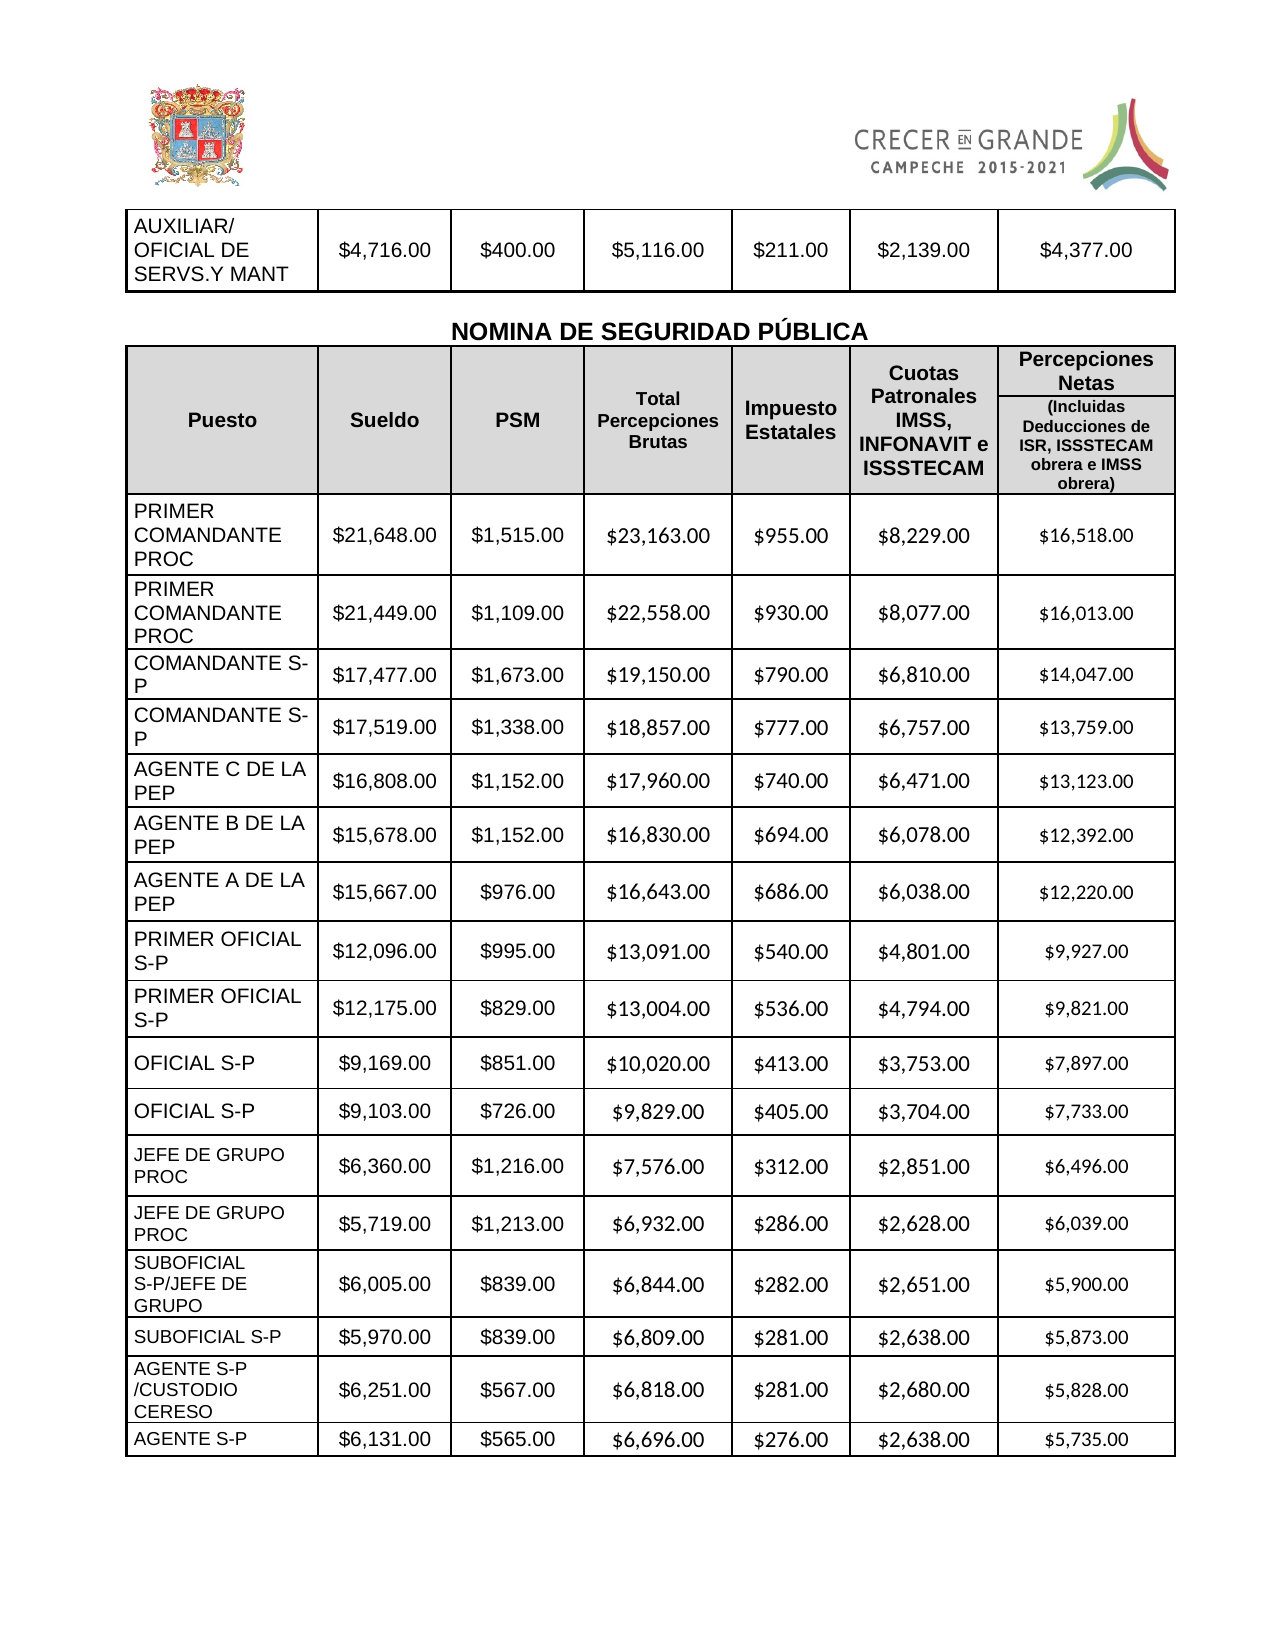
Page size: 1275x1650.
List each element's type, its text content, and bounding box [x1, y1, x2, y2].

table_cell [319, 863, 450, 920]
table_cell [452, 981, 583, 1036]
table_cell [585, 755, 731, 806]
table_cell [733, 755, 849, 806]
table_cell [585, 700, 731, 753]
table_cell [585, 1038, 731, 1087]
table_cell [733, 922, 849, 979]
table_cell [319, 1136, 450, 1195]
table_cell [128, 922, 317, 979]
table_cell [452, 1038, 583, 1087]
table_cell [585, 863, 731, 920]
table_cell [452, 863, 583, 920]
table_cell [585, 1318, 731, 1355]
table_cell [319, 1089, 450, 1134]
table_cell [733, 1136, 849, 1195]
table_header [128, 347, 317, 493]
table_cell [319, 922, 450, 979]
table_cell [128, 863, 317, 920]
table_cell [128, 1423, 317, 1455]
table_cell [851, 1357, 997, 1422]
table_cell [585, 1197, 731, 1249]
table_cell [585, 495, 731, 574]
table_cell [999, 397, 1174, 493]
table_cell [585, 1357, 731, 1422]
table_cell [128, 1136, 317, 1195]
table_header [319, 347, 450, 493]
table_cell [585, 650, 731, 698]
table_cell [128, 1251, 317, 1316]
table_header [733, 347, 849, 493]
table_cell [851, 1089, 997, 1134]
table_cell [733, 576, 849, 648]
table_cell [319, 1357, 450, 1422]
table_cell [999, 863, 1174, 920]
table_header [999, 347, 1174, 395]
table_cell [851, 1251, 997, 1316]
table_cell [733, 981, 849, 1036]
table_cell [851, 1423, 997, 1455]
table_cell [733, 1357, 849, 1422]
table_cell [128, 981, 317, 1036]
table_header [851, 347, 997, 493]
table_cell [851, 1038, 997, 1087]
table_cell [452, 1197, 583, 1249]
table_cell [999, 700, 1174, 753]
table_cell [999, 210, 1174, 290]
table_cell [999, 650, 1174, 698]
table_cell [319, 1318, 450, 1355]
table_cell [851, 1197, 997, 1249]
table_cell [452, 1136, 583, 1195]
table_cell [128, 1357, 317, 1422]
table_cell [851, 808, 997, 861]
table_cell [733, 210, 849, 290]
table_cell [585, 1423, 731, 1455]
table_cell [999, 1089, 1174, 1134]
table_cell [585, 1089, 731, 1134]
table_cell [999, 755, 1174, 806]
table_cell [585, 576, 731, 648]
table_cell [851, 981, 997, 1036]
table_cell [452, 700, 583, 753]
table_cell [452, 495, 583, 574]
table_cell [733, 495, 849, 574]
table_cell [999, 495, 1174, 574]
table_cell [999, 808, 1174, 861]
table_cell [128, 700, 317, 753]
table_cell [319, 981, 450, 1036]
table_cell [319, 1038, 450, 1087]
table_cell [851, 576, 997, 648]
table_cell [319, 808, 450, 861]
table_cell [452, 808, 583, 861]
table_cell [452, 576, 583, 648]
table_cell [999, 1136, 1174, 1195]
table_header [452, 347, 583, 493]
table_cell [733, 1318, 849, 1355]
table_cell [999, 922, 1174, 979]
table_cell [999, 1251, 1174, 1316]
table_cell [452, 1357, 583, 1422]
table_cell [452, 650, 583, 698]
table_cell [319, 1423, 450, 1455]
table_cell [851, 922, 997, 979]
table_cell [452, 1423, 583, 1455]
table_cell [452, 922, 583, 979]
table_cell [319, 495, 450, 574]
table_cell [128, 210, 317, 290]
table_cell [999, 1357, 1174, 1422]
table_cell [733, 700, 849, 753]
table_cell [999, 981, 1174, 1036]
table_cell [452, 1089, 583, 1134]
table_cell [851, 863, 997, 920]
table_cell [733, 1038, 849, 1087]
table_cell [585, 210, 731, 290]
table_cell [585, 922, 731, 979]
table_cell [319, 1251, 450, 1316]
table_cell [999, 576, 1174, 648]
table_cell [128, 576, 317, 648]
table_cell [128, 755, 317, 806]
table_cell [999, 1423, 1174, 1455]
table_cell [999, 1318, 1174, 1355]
picture [148, 84, 245, 187]
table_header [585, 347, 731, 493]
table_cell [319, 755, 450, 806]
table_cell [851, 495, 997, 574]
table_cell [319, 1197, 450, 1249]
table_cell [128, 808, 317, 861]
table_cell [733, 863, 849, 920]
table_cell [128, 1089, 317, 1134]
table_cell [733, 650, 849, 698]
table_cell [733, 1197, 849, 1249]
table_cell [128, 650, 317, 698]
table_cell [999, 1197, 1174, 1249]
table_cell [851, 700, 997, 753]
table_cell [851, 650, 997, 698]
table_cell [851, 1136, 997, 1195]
picture [849, 92, 1174, 195]
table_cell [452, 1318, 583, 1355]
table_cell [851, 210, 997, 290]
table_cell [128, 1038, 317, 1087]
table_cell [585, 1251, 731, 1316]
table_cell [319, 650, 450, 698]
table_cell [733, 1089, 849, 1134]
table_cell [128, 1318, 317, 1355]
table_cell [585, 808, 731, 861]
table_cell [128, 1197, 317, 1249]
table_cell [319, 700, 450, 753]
text NOMINA DE SEGURIDAD PÚBLICA [192, 316, 1127, 345]
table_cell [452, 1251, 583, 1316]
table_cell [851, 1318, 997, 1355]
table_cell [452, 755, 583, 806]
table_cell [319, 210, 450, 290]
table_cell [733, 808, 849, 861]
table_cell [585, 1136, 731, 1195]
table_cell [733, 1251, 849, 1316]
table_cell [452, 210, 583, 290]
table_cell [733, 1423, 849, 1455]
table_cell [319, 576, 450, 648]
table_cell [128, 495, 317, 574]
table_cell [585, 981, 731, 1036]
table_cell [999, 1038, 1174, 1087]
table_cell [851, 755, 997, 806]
